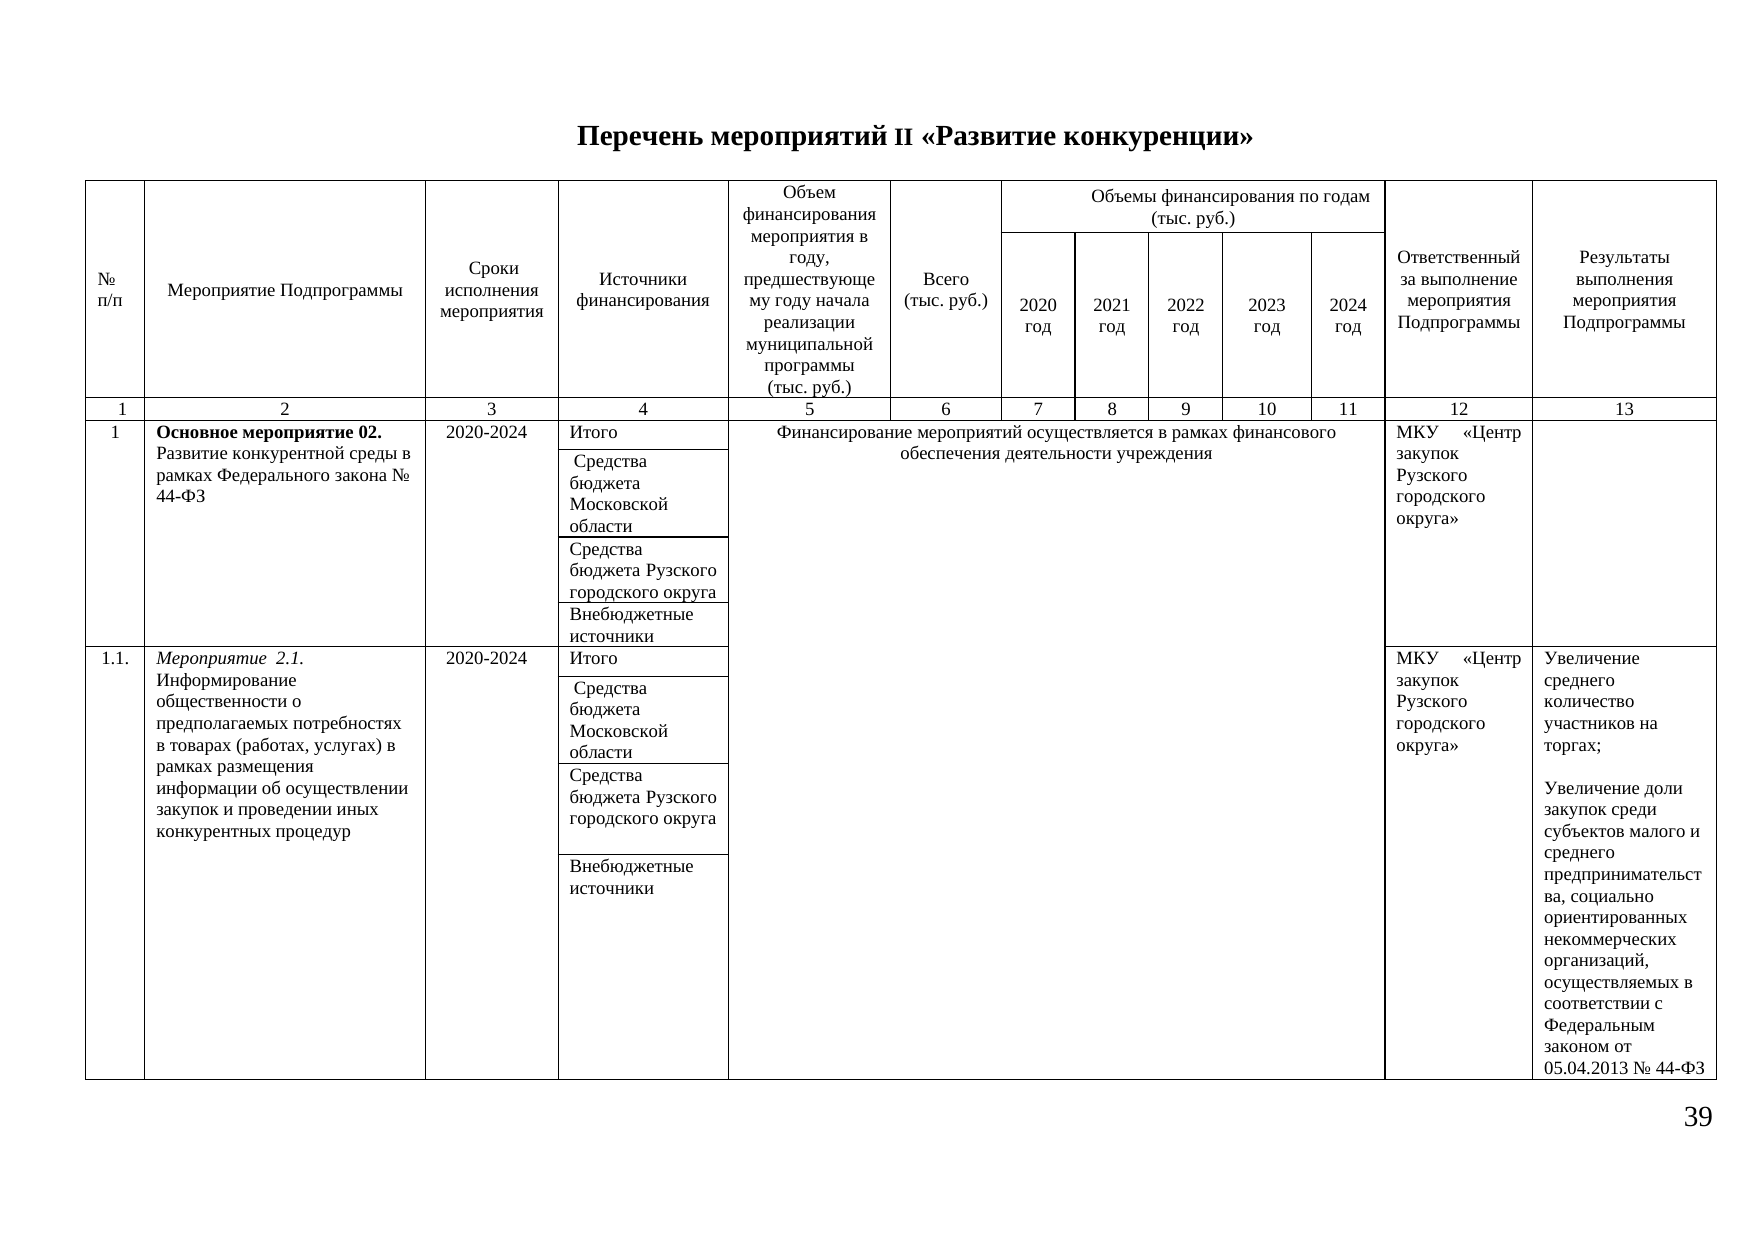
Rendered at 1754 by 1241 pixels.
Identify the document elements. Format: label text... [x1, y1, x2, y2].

table_header № п/п [86, 181, 144, 397]
table_cell Внебюджетные источники [559, 603, 728, 646]
table_cell 7 [1002, 398, 1074, 420]
table_cell 10 [1223, 398, 1311, 420]
table_cell 2020-2024 [426, 647, 558, 1078]
table_cell 2020 год [1002, 233, 1074, 397]
table_cell 9 [1149, 398, 1222, 420]
table_cell 12 [1386, 398, 1532, 420]
table_cell 1.1. [86, 647, 144, 1078]
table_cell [559, 855, 728, 1078]
table_cell 5 [729, 398, 890, 420]
table_cell 4 [559, 398, 728, 420]
table_cell Мероприятие 2.1. Информирование общественности о предполагаемых потребностях в товарах (работах, услугах) в рамках размещения информации об осуществлении закупок и проведении иных конкурентных процедур [145, 647, 425, 1078]
table_header Ответственный за выполнение мероприятия Подпрограммы [1386, 181, 1532, 397]
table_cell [1386, 647, 1532, 1078]
table_cell 1 [86, 421, 144, 646]
table_cell МКУ «Центр закупок Рузского городского округа» [1386, 421, 1532, 646]
table_header Объем финансирования мероприятия в году, предшествующему году начала реализации муниципальной программы (тыс. руб.) [729, 181, 890, 397]
table_cell Средства бюджета Московской области [559, 450, 728, 536]
table_cell Увеличение среднего количество участников на торгах; Увеличение доли закупок среди субъектов малого и среднего предпринимательства, социально ориентированных некоммерческих организаций, осуществляемых в соответствии с Федеральным законом от 05.04.2013 № 44-ФЗ «О контрактной системе в сфере закупок товаров, работ, услуг для обеспечения государственных и муниципальных нужд» [1533, 647, 1716, 1078]
table_cell 2021 год [1076, 233, 1148, 397]
table_cell Итого [559, 647, 728, 676]
table_header Мероприятие Подпрограммы [145, 181, 425, 397]
table_cell 2 [145, 398, 425, 420]
table_cell 11 [1312, 398, 1384, 420]
table_header Всего (тыс. руб.) [891, 181, 1001, 397]
table_cell 6 [891, 398, 1001, 420]
table_cell Итого [559, 421, 728, 449]
table_cell 8 [1076, 398, 1148, 420]
table_cell 1 [86, 398, 144, 420]
table_header Источники финансирования [559, 181, 728, 397]
text Перечень мероприятий II «Развитие конкуренции» [118, 118, 1713, 152]
table_header Результаты выполнения мероприятия Подпрограммы [1533, 181, 1716, 397]
table_cell Средства бюджета Рузского городского округа [559, 764, 728, 854]
table_cell Финансирование мероприятий осуществляется в рамках финансового обеспечения деятельности учреждения [729, 421, 1384, 1078]
table_cell 2020-2024 [426, 421, 558, 646]
table_cell Средства бюджета Рузского городского округа [559, 538, 728, 602]
table_cell [1533, 421, 1716, 646]
table_header Объемы финансирования по годам (тыс. руб.) [1002, 181, 1384, 232]
table_cell 2022 год [1149, 233, 1222, 397]
table_cell 2024 год [1312, 233, 1384, 397]
table_header Сроки исполнения мероприятия [426, 181, 558, 397]
table_cell Средства бюджета Московской области [559, 677, 728, 763]
table_cell 2023 год [1223, 233, 1311, 397]
table_cell 13 [1533, 398, 1716, 420]
table_cell 3 [426, 398, 558, 420]
table_cell Основное мероприятие 02. Развитие конкурентной среды в рамках Федерального закона № 44-ФЗ [145, 421, 425, 646]
